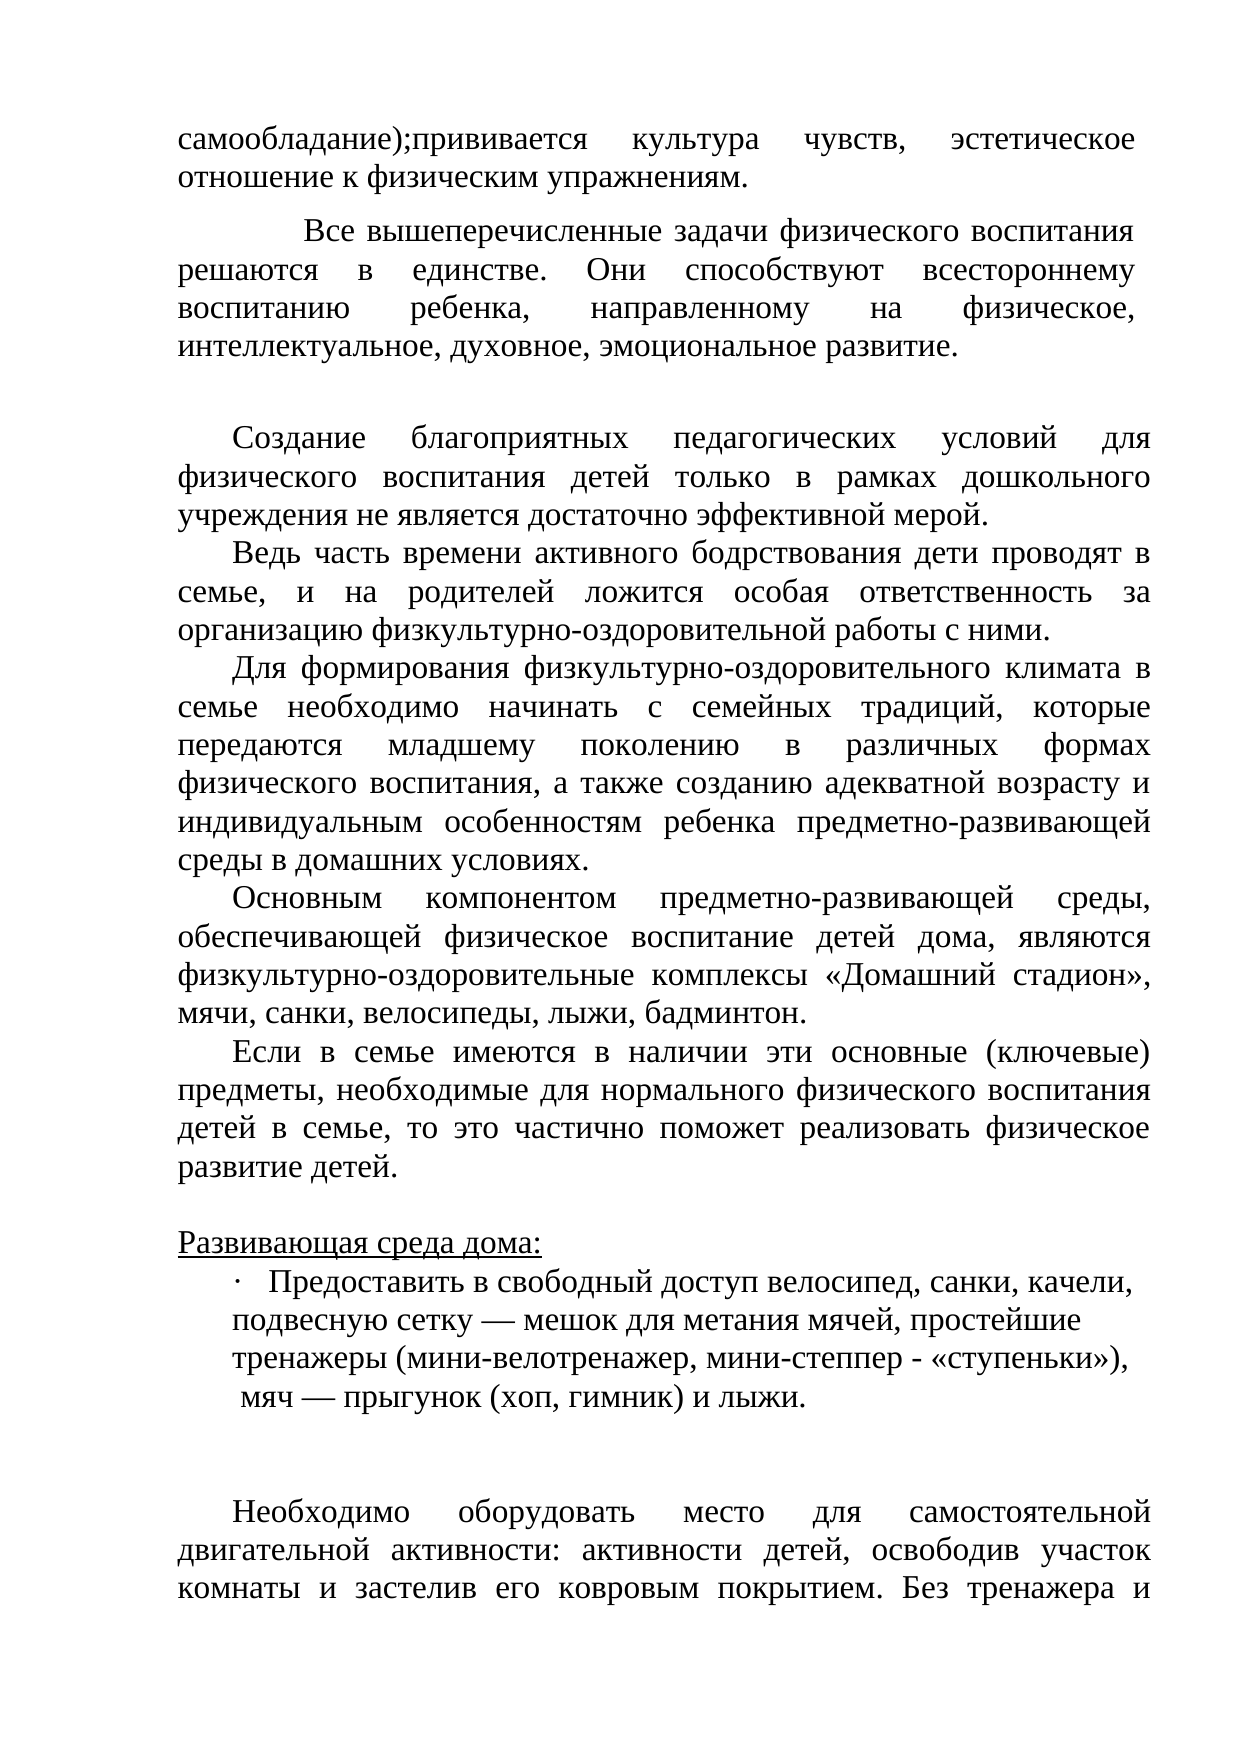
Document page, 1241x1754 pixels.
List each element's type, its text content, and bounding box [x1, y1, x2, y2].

text · Предоставить в свободный доступ велосипед, санки, качели, [177, 1261, 1152, 1299]
text Ведь часть времени активного бодрствования дети проводят в семье, и на родителей ложится особая ответственность за организацию физкультурно-оздоровительной работы с ними. [177, 533, 1152, 648]
text подвесную сетку — мешок для метания мячей, простейшие [177, 1299, 1152, 1338]
text тренажеры (мини-велотренажер, мини-степпер - «ступеньки»), [177, 1338, 1152, 1376]
text мяч — прыгунок (хоп, гимник) и лыжи. [177, 1376, 1152, 1414]
text Создание благоприятных педагогических условий для физического воспитания детей только в рамках дошкольного учреждения не является достаточно эффективной мерой. [177, 418, 1152, 533]
text Основным компонентом предметно-развивающей среды, обеспечивающей физическое воспитание детей дома, являются физкультурно-оздоровительные комплексы «Домашний стадион», мячи, санки, велосипеды, лыжи, бадминтон. [177, 878, 1152, 1031]
text Для формирования физкультурно-оздоровительного климата в семье необходимо начинать с семейных традиций, которые передаются младшему поколению в различных формах физического воспитания, а также созданию адекватной возрасту и индивидуальным особенностям ребенка предметно-развивающей среды в домашних условиях. [177, 648, 1152, 878]
text Развивающая среда дома: [177, 1223, 1152, 1261]
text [177, 1491, 1152, 1606]
text Все вышеперечисленные задачи физического воспитания решаются в единстве. Они способствуют всестороннему воспитанию ребенка, направленному на физическое, интеллектуальное, духовное, эмоциональное развитие. [177, 210, 1136, 364]
text Если в семье имеются в наличии эти основные (ключевые) предметы, необходимые для нормального физического воспитания детей в семье, то это частично поможет реализовать физическое развитие детей. [177, 1031, 1152, 1184]
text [177, 118, 1136, 195]
